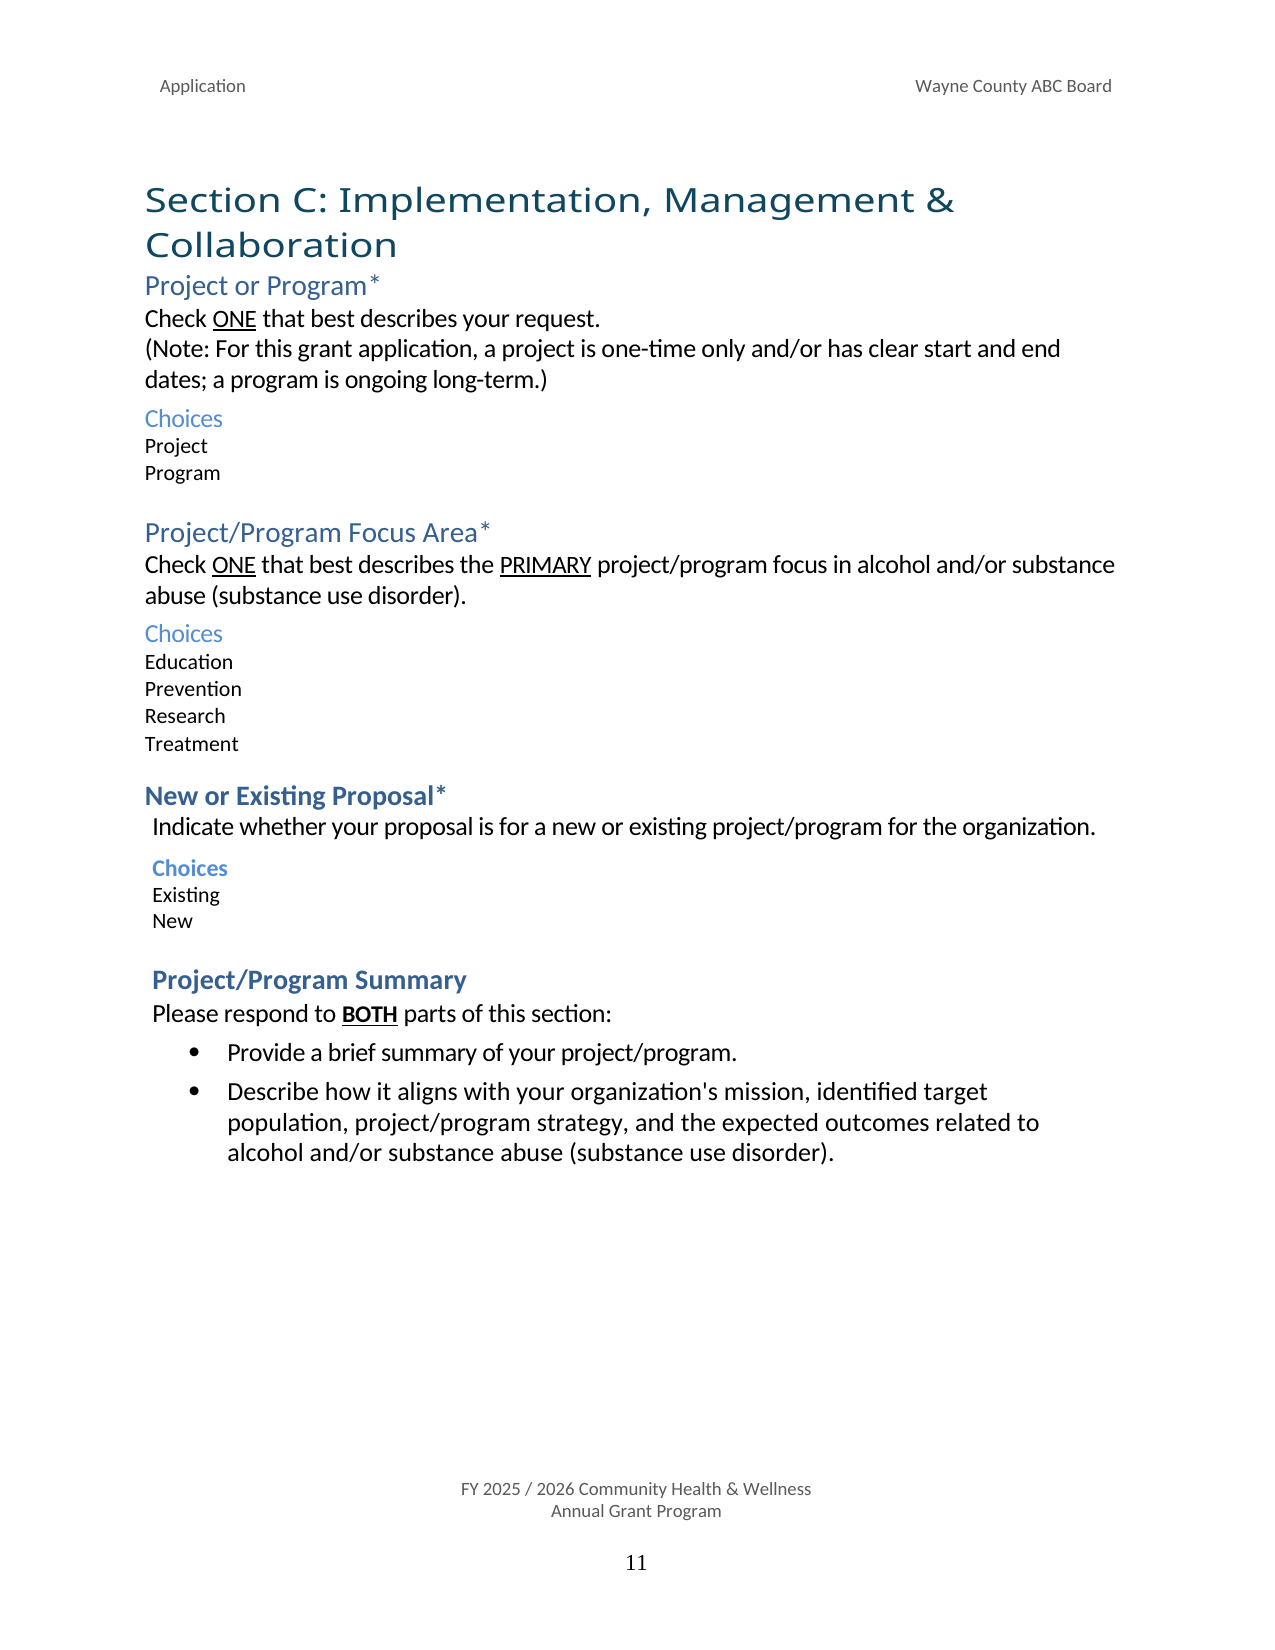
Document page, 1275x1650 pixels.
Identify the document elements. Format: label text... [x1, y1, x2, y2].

text Check ONE that best describes your request. [144, 307, 1128, 332]
text Please respond to BOTH parts of this section: [152, 1001, 1128, 1028]
text dates; a program is ongoing long-term.) [144, 368, 1128, 393]
text Project/Program Summary [152, 966, 1128, 996]
list Describe how it aligns with your organization's mission, identified target population, project/program strategy, and the expected outcomes related to alcohol and/or substance abuse (substance use disorder). [189, 1076, 1083, 1168]
text Project Program [144, 432, 1128, 486]
text Indicate whether your proposal is for a new or existing project/program for the organization. [152, 815, 1128, 841]
text New or Existing Proposal* [144, 783, 1128, 811]
text Project or Program* [144, 272, 1128, 302]
text Check ONE that best describes the PRIMARY project/program focus in alcohol and/or substance [144, 553, 1128, 579]
text abuse (substance use disorder). [144, 583, 1128, 609]
subtitle Section C: Implementation, Management & Collaboration [144, 176, 1128, 267]
text Education Prevention Research Treatment [144, 648, 1128, 756]
text (Note: For this grant application, a project is one-time only and/or has clear start and end [144, 337, 1128, 363]
text Existing New [152, 882, 1128, 933]
text Project/Program Focus Area* [144, 518, 1128, 548]
text Choices [152, 855, 1128, 882]
list Provide a brief summary of your project/program. [189, 1039, 1128, 1067]
text Choices [144, 407, 1128, 432]
text Choices [144, 622, 1128, 648]
